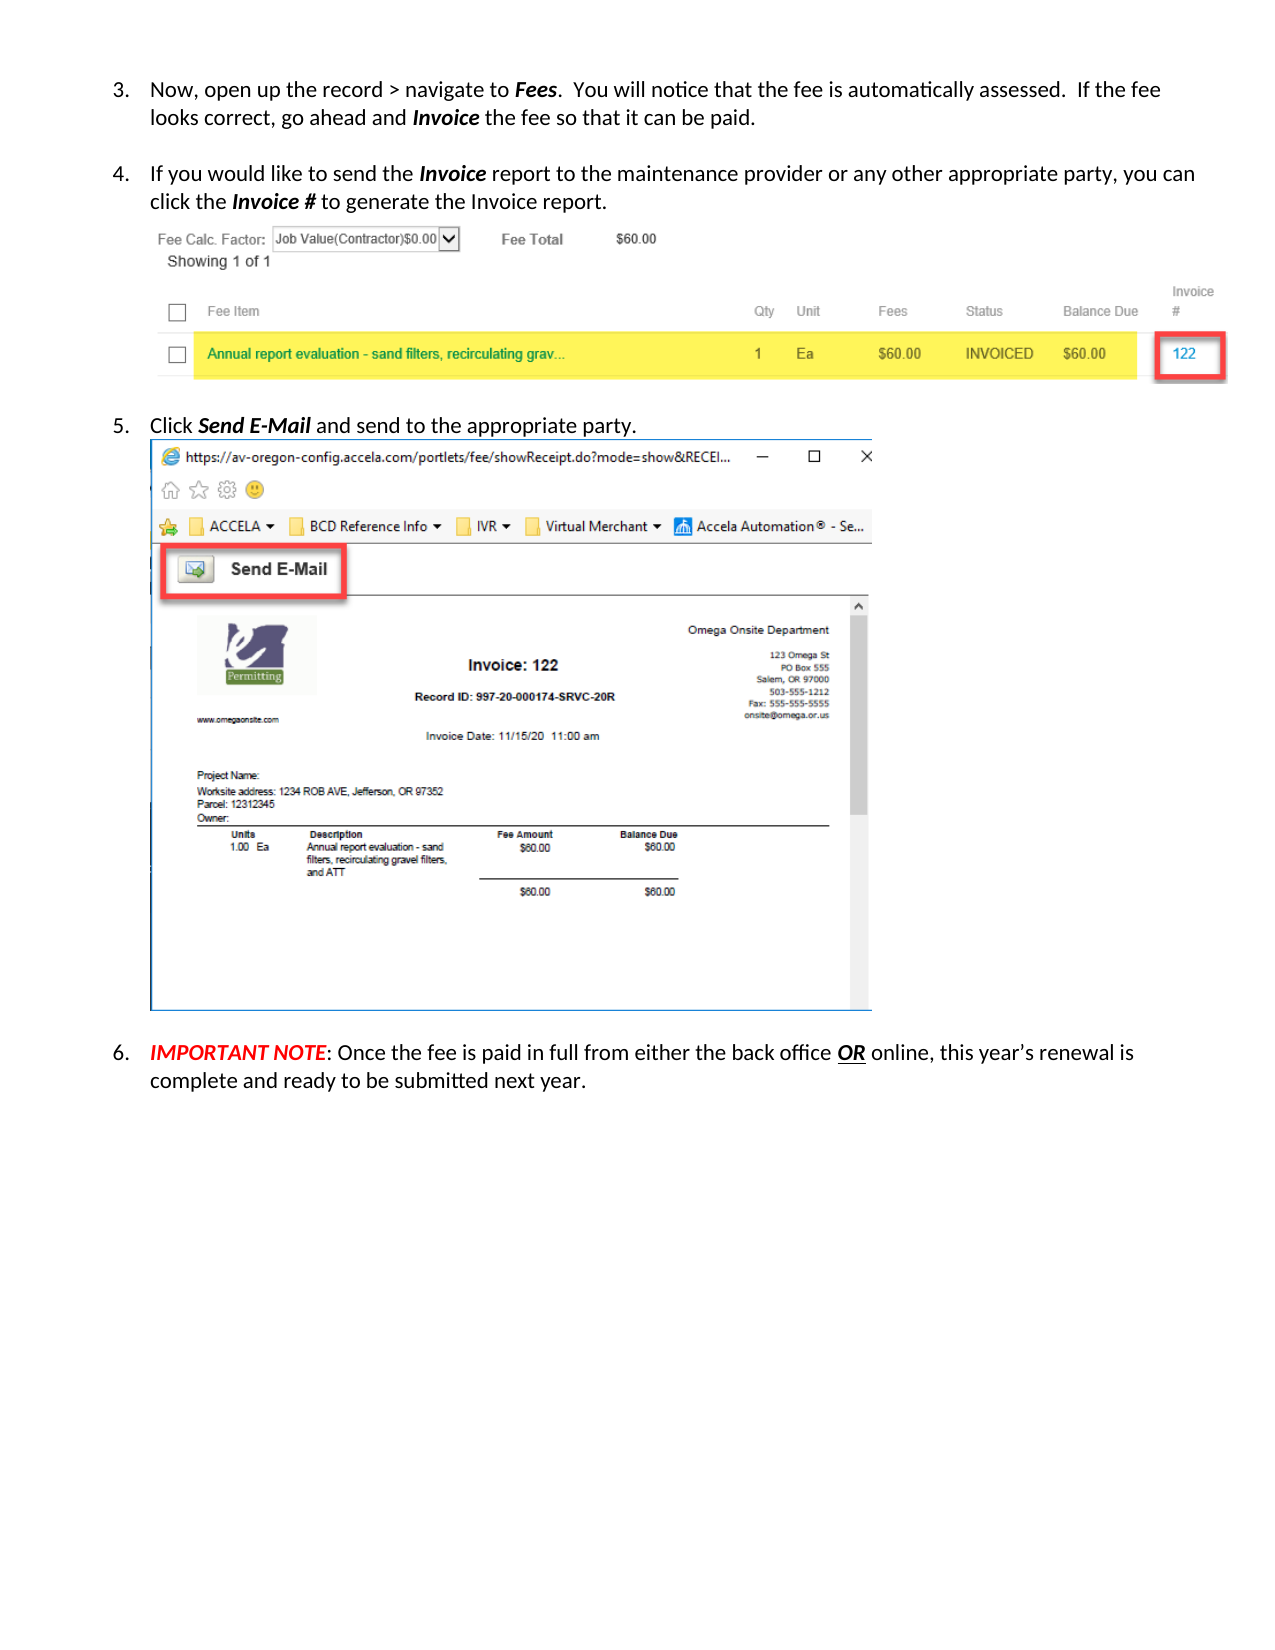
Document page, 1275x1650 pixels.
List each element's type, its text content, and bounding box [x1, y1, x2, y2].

picture [150, 215, 1228, 384]
list If you would like to send the Invoice report to the maintenance provider or any other appropriate party, you can click the Invoice # to generate the Invoice report. [112, 159, 1200, 215]
list Click Send E-Mail and send to the appropriate party. [112, 411, 1200, 439]
list Now, open up the record > navigate to Fees. You will notice that the fee is automatically assessed. If the fee looks correct, go ahead and Invoice the fee so that it can be paid. [112, 75, 1200, 131]
picture [150, 439, 872, 1011]
list IMPORTANT NOTE: Once the fee is paid in full from either the back office OR online, this year’s renewal is complete and ready to be submitted next year. [112, 1038, 1200, 1094]
